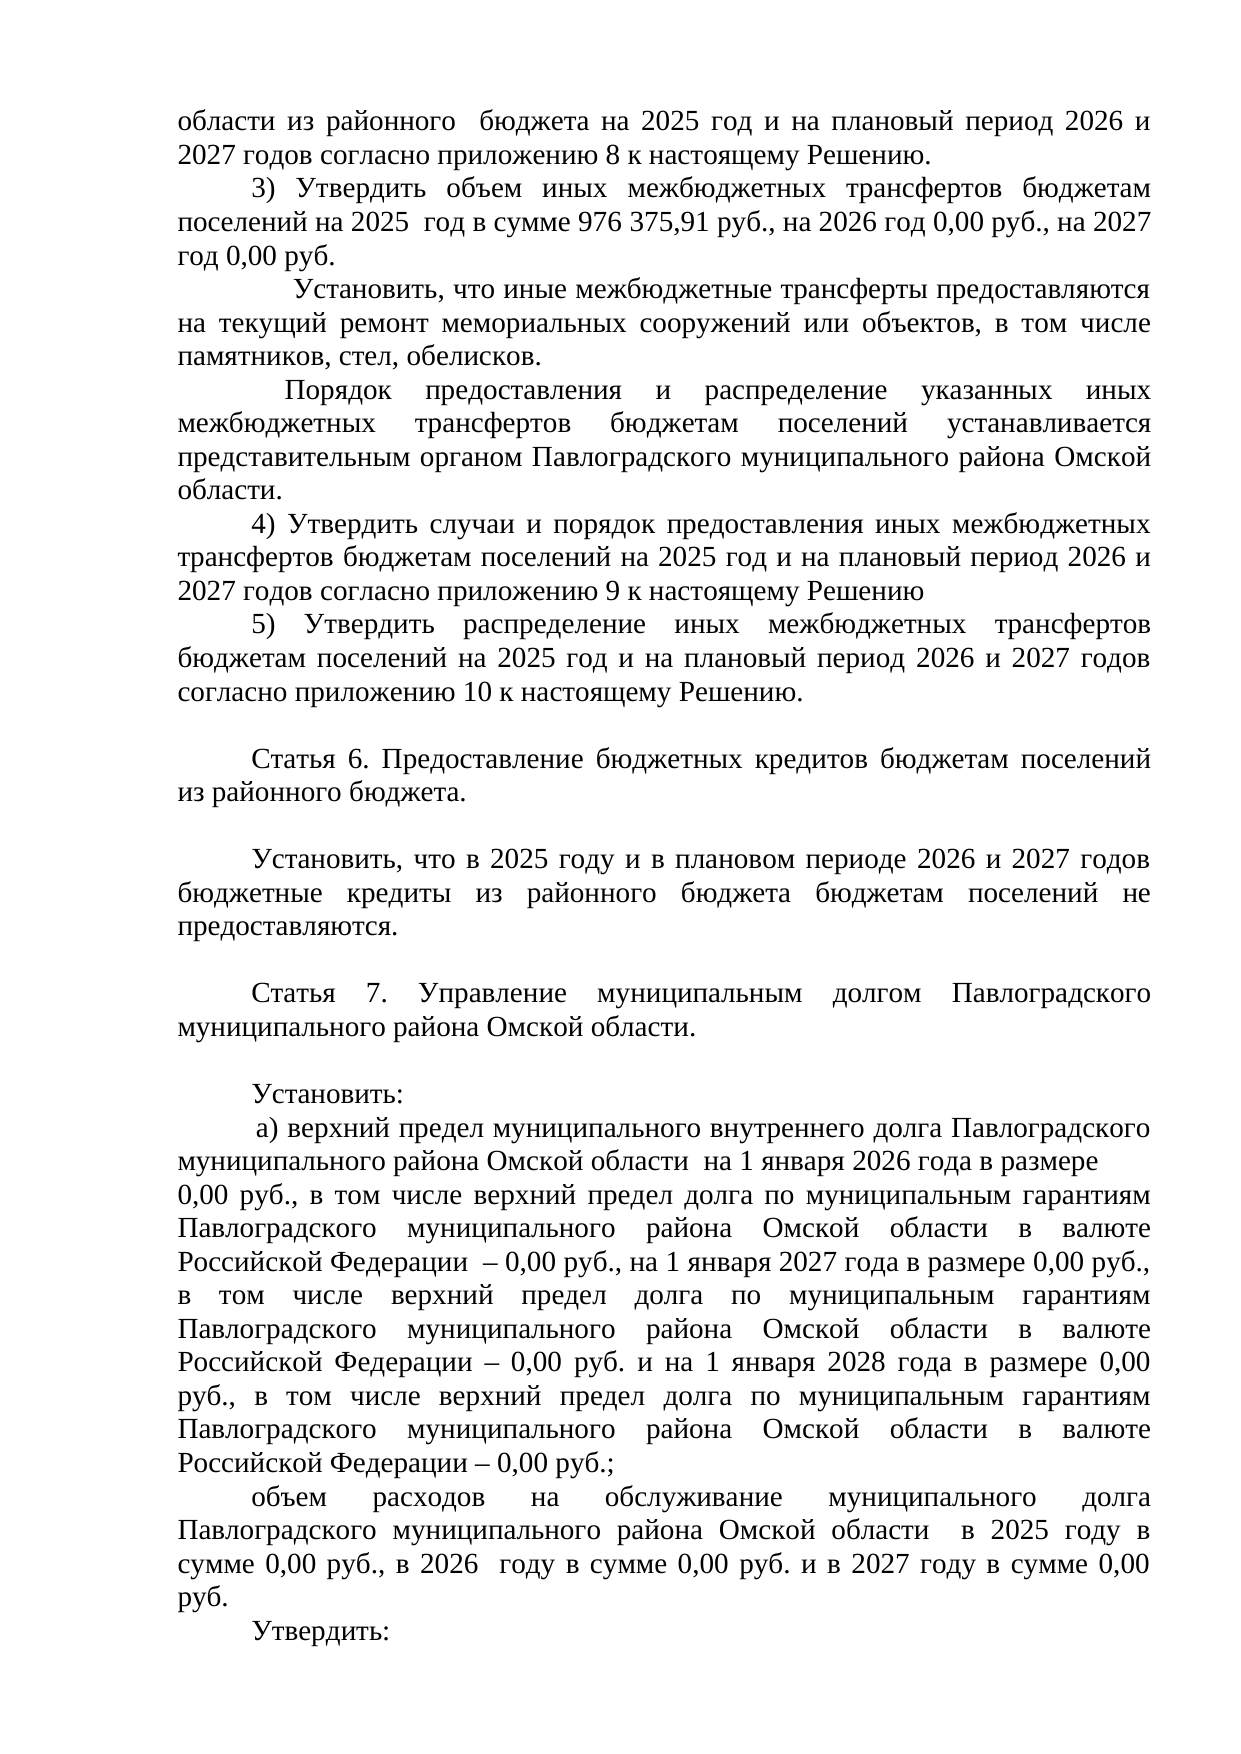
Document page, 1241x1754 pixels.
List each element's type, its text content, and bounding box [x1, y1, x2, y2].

text 4) Утвердить случаи и порядок предоставления иных межбюджетных трансфертов бюджетам поселений на 2025 год и на плановый период 2026 и 2027 годов согласно приложению 9 к настоящему Решению [177, 506, 1152, 607]
text 0,00 руб., в том числе верхний предел долга по муниципальным гарантиям Павлоградского муниципального района Омской области в валюте Российской Федерации – 0,00 руб., на 1 января 2027 года в размере 0,00 руб., в том числе верхний предел долга по муниципальным гарантиям Павлоградского муниципального района Омской области в валюте Российской Федерации – 0,00 руб. и на 1 января 2028 года в размере 0,00 руб., в том числе верхний предел долга по муниципальным гарантиям Павлоградского муниципального района Омской области в валюте Российской Федерации – 0,00 руб.; [177, 1177, 1152, 1479]
text Порядок предоставления и распределение указанных иных межбюджетных трансфертов бюджетам поселений устанавливается представительным органом Павлоградского муниципального района Омской области. [177, 372, 1152, 506]
text а) верхний предел муниципального внутреннего долга Павлоградского муниципального района Омской области на 1 января 2026 года в размере [177, 1110, 1152, 1177]
text Утвердить: [177, 1613, 1152, 1646]
text Установить, что иные межбюджетные трансферты предоставляются на текущий ремонт мемориальных сооружений или объектов, в том числе памятников, стел, обелисков. [177, 271, 1152, 372]
text Статья 6. Предоставление бюджетных кредитов бюджетам поселений из районного бюджета. [177, 741, 1152, 808]
text объем расходов на обслуживание муниципального долга Павлоградского муниципального района Омской области в 2025 году в сумме 0,00 руб., в 2026 году в сумме 0,00 руб. и в 2027 году в сумме 0,00 руб. [177, 1479, 1152, 1613]
text 3) Утвердить объем иных межбюджетных трансфертов бюджетам поселений на 2025 год в сумме 976 375,91 руб., на 2026 год 0,00 руб., на 2027 год 0,00 руб. [177, 171, 1152, 271]
text Установить: [177, 1076, 1152, 1110]
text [177, 103, 1152, 171]
text Статья 7. Управление муниципальным долгом Павлоградского муниципального района Омской области. [177, 976, 1152, 1043]
text Установить, что в 2025 году и в плановом периоде 2026 и 2027 годов бюджетные кредиты из районного бюджета бюджетам поселений не предоставляются. [177, 841, 1152, 942]
text 5) Утвердить распределение иных межбюджетных трансфертов бюджетам поселений на 2025 год и на плановый период 2026 и 2027 годов согласно приложению 10 к настоящему Решению. [177, 607, 1152, 707]
